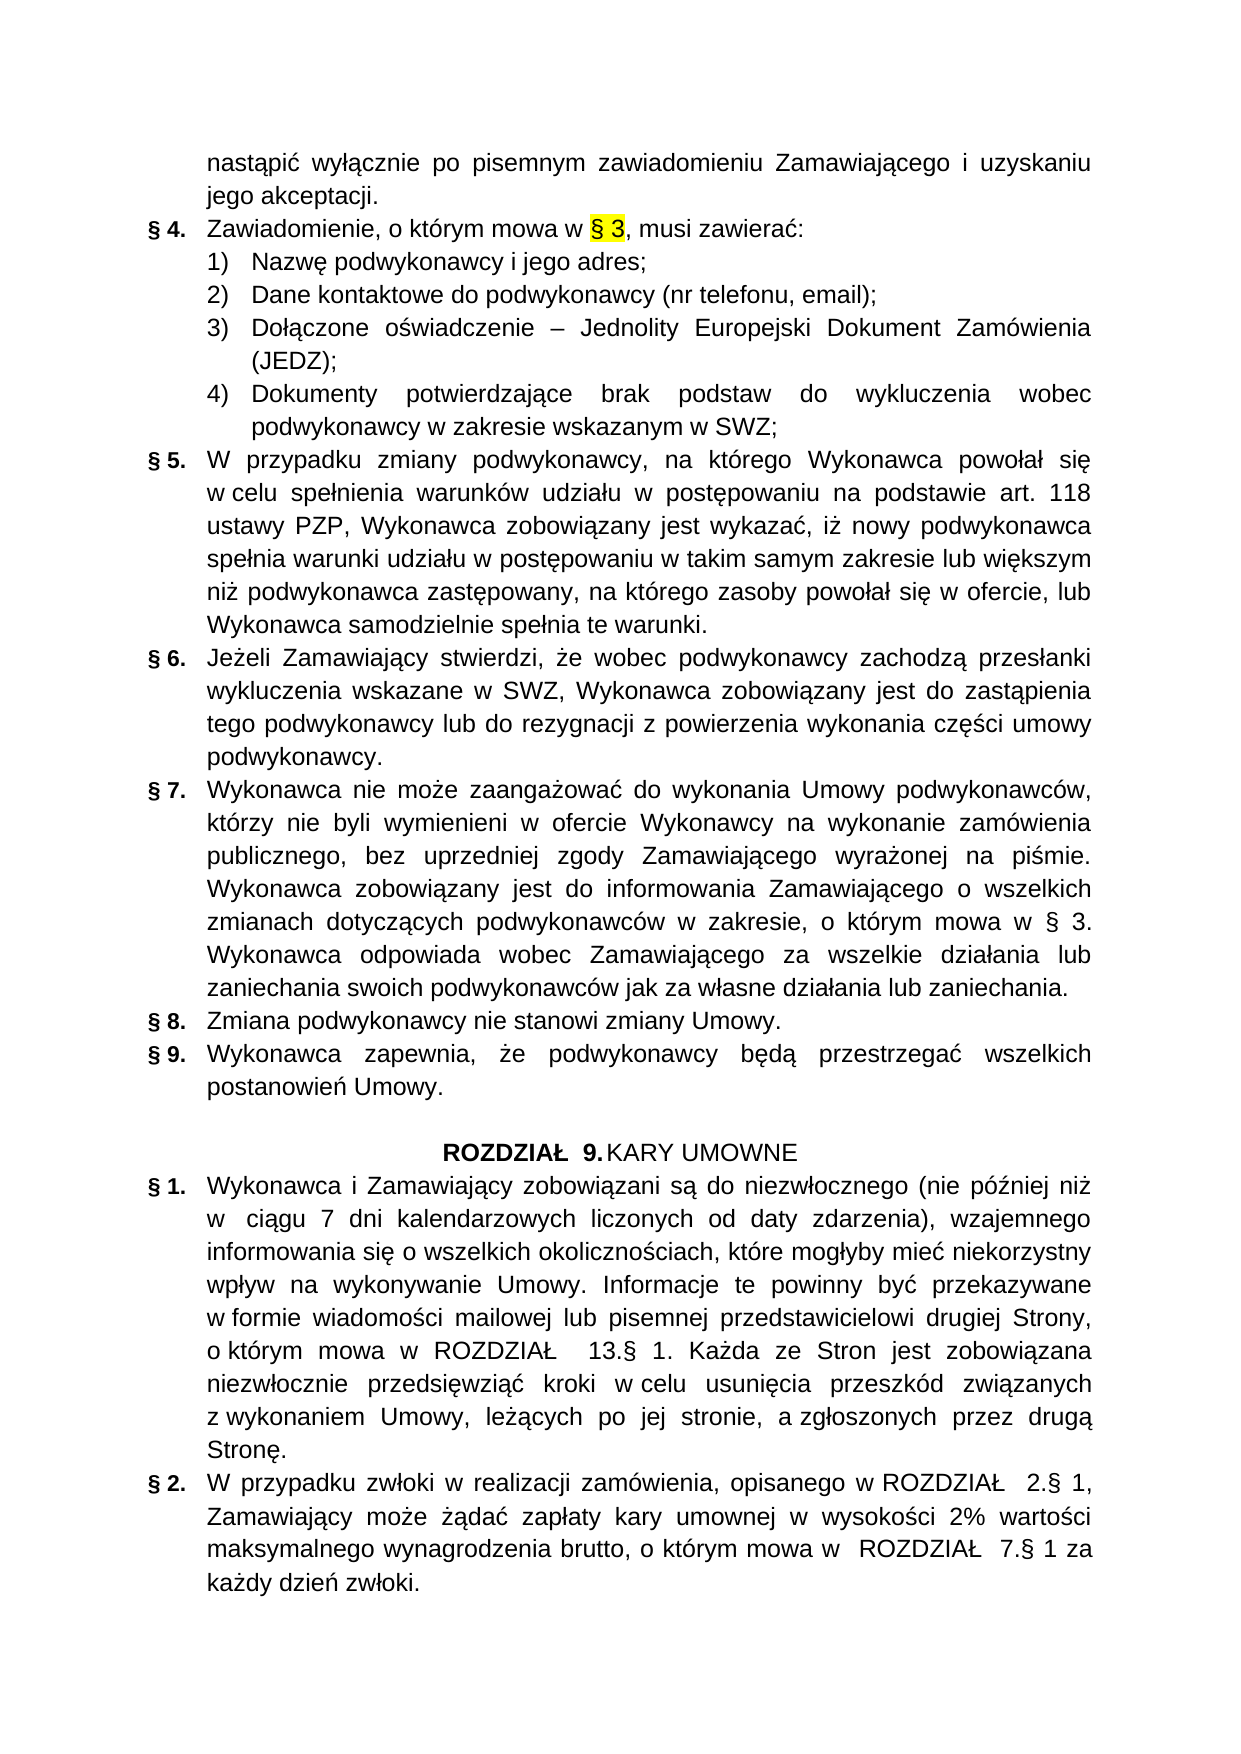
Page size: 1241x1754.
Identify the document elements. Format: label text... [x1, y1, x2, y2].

list Jeżeli Zamawiający stwierdzi, że wobec podwykonawcy zachodzą przesłanki wykluczenia wskazane w SWZ, Wykonawca zobowiązany jest do zastąpienia tego podwykonawcy lub do rezygnacji z powierzenia wykonania części umowy podwykonawcy. [148, 643, 1093, 771]
list Wykonawca zapewnia, że podwykonawcy będą przestrzegać wszelkich postanowień Umowy. [148, 1039, 1093, 1101]
list Zawiadomienie, o którym mowa w § 31, musi zawierać: [625, 214, 1093, 242]
list Wykonawca i Zamawiający zobowiązani są do niezwłocznego (nie później niż w ciągu 7 dni kalendarzowych liczonych od daty zdarzenia), wzajemnego informowania się o wszelkich okolicznościach, które mogłyby mieć niekorzystny wpływ na wykonywanie Umowy. Informacje te powinny być przekazywane w formie wiadomości mailowej lub pisemnej przedstawicielowi drugiej Strony, o którym mowa w ROZDZIAŁ 13.§ 66. Każda ze Stron jest zobowiązana niezwłocznie przedsięwziąć kroki w celu usunięcia przeszkód związanych z wykonaniem Umowy, leżących po jej stronie, a zgłoszonych przez drugą Stronę. [148, 1171, 1093, 1464]
list Wykonawca nie może zaangażować do wykonania Umowy podwykonawców, którzy nie byli wymienieni w ofercie Wykonawcy na wykonanie zamówienia publicznego, bez uprzedniej zgody Zamawiającego wyrażonej na piśmie. Wykonawca zobowiązany jest do informowania Zamawiającego o wszelkich zmianach dotyczących podwykonawców w zakresie, o którym mowa w § 31. Wykonawca odpowiada wobec Zamawiającego za wszelkie działania lub zaniechania swoich podwykonawców jak za własne działania lub zaniechania. [148, 775, 1093, 1002]
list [148, 148, 1093, 209]
list Zawiadomienie, o którym mowa w § 31, musi zawierać: [148, 214, 590, 242]
list Zmiana podwykonawcy nie stanowi zmiany Umowy. [290, 1006, 1093, 1035]
list W przypadku zwłoki w realizacji zamówienia, opisanego w ROZDZIAŁ 2.§ 2, Zamawiający może żądać zapłaty kary umownej w wysokości 2% wartości maksymalnego wynagrodzenia brutto, o którym mowa w ROZDZIAŁ 7.§ 19 za każdy dzień zwłoki. [148, 1468, 1093, 1596]
list Dołączone oświadczenie – Jednolity Europejski Dokument Zamówienia (JEDZ); [207, 313, 1093, 374]
list Nazwę podwykonawcy i jego adres; [207, 247, 1093, 275]
list W przypadku zmiany podwykonawcy, na którego Wykonawca powołał się w celu spełnienia warunków udziału w postępowaniu na podstawie art. 118 ustawy PZP, Wykonawca zobowiązany jest wykazać, iż nowy podwykonawca spełnia warunki udziału w postępowaniu w takim samym zakresie lub większym niż podwykonawca zastępowany, na którego zasoby powołał się w ofercie, lub Wykonawca samodzielnie spełnia te warunki. [148, 445, 1093, 639]
list Dane kontaktowe do podwykonawcy (nr telefonu, email); [207, 280, 1093, 308]
list Dokumenty potwierdzające brak podstaw do wykluczenia wobec podwykonawcy w zakresie wskazanym w SWZ; [207, 379, 1093, 441]
subtitle KARY UMOWNE [148, 1138, 1093, 1167]
